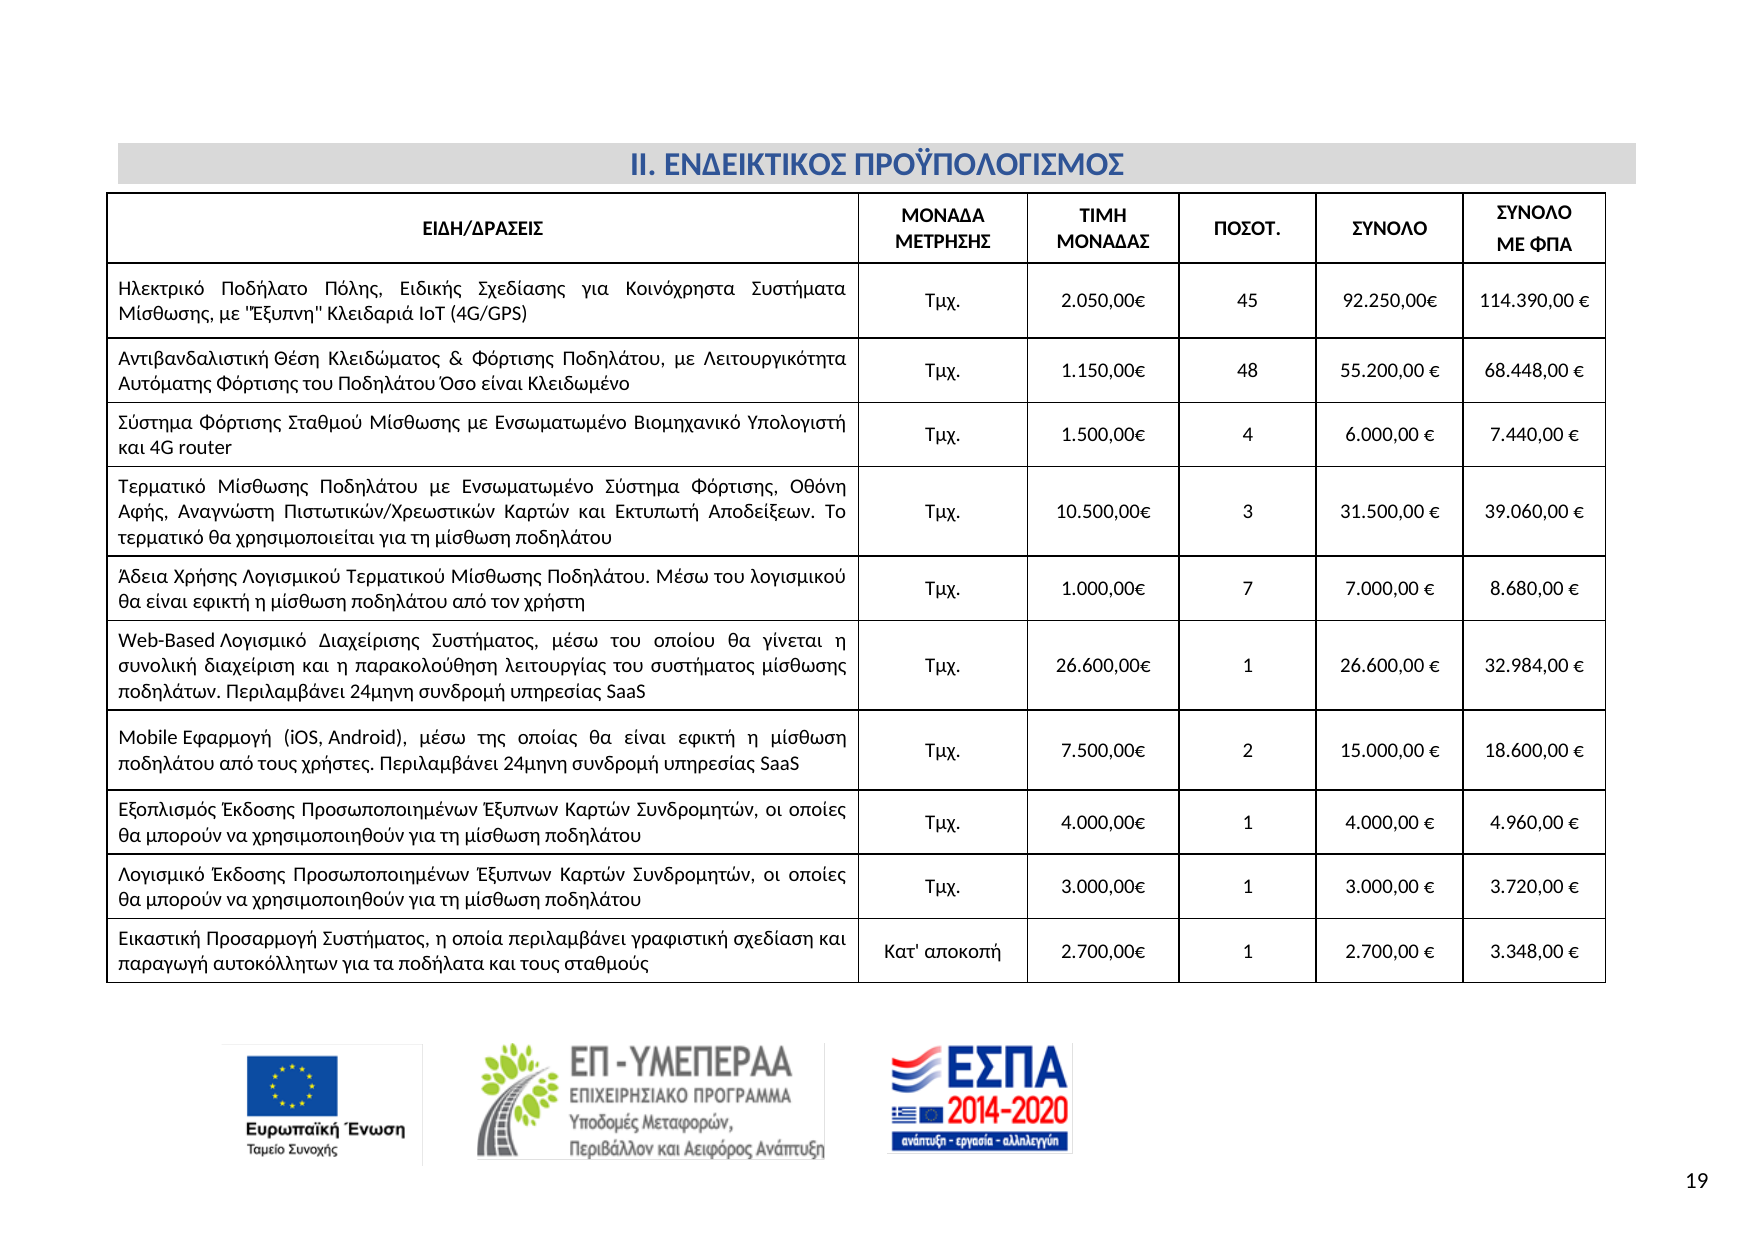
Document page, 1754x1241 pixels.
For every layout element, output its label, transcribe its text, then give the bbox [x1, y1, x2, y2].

table_cell Τμχ. [859, 621, 1027, 709]
table_cell 45 [1180, 264, 1315, 337]
table_header ΤΙΜΗ ΜΟΝΑΔΑΣ [1028, 194, 1178, 262]
table_cell 15.000,00 € [1317, 711, 1462, 789]
table_cell 26.600,00€ [1028, 621, 1178, 709]
table_cell 6.000,00 € [1317, 403, 1462, 466]
table_cell 1 [1180, 919, 1315, 982]
table_cell 3.348,00 € [1464, 919, 1605, 982]
table_cell Τμχ. [859, 711, 1027, 789]
table_cell 1.150,00€ [1028, 339, 1178, 401]
table_cell Mobile Εφαρμογή (iOS, Android), μέσω της οποίας θα είναι εφικτή η μίσθωση ποδηλάτου από τους χρήστες. Περιλαμβάνει 24μηνη συνδρομή υπηρεσίας SaaS [108, 711, 858, 789]
table_cell Λογισμικό Έκδοσης Προσωποποιημένων Έξυπνων Καρτών Συνδρομητών, οι οποίες θα μπορούν να χρησιμοποιηθούν για τη μίσθωση ποδηλάτου [108, 855, 858, 918]
table_cell 7.000,00 € [1317, 557, 1462, 620]
table_cell Κατ' αποκοπή [859, 919, 1027, 982]
table_header ΣΥΝΟΛΟ ΜΕ ΦΠΑ [1464, 194, 1605, 262]
table_cell 4.960,00 € [1464, 791, 1605, 853]
table_cell Εικαστική Προσαρμογή Συστήματος, η οποία περιλαμβάνει γραφιστική σχεδίαση και παραγωγή αυτοκόλλητων για τα ποδήλατα και τους σταθμούς [108, 919, 858, 982]
table_cell 32.984,00 € [1464, 621, 1605, 709]
picture [887, 1043, 1073, 1155]
table_cell 1.500,00€ [1028, 403, 1178, 466]
table_cell 2.700,00 € [1317, 919, 1462, 982]
table_cell 114.390,00 € [1464, 264, 1605, 337]
table_cell 4.000,00€ [1028, 791, 1178, 853]
table_cell 3.000,00 € [1317, 855, 1462, 918]
table_header ΕΙΔΗ/ΔΡΑΣΕΙΣ [108, 194, 858, 262]
table_cell 31.500,00 € [1317, 467, 1462, 555]
table_cell 7.500,00€ [1028, 711, 1178, 789]
table_header ΠΟΣΟΤ. [1180, 194, 1315, 262]
table_cell Τμχ. [859, 855, 1027, 918]
table_cell 2.050,00€ [1028, 264, 1178, 337]
table_cell 2 [1180, 711, 1315, 789]
table_cell Τμχ. [859, 467, 1027, 555]
table_cell 55.200,00 € [1317, 339, 1462, 401]
table_cell 3.720,00 € [1464, 855, 1605, 918]
table_cell 10.500,00€ [1028, 467, 1178, 555]
table_cell 2.700,00€ [1028, 919, 1178, 982]
table_cell Τμχ. [859, 339, 1027, 401]
table_cell Ηλεκτρικό Ποδήλατο Πόλης, Ειδικής Σχεδίασης για Κοινόχρηστα Συστήματα Μίσθωσης, με "Έξυπνη" Κλειδαριά IoT (4G/GPS) [108, 264, 858, 337]
table_cell 1 [1180, 791, 1315, 853]
table_cell 92.250,00€ [1317, 264, 1462, 337]
subtitle II. ΕΝΔΕΙΚΤΙΚΟΣ ΠΡΟΫΠΟΛΟΓΙΣΜΟΣ [118, 143, 1636, 184]
table_cell Τμχ. [859, 264, 1027, 337]
table_cell 7 [1180, 557, 1315, 620]
table_cell 39.060,00 € [1464, 467, 1605, 555]
table_cell Τμχ. [859, 403, 1027, 466]
table_cell 8.680,00 € [1464, 557, 1605, 620]
table_cell 26.600,00 € [1317, 621, 1462, 709]
table_cell Τερματικό Μίσθωσης Ποδηλάτου με Ενσωματωμένο Σύστημα Φόρτισης, Οθόνη Αφής, Αναγνώστη Πιστωτικών/Χρεωστικών Καρτών και Εκτυπωτή Αποδείξεων. Το τερματικό θα χρησιμοποιείται για τη μίσθωση ποδηλάτου [108, 467, 858, 555]
table_cell 1 [1180, 621, 1315, 709]
table_cell Τμχ. [859, 791, 1027, 853]
table_cell 48 [1180, 339, 1315, 401]
table_header ΣΥΝΟΛΟ [1317, 194, 1462, 262]
table_cell 1.000,00€ [1028, 557, 1178, 620]
table_cell 1 [1180, 855, 1315, 918]
table_cell 3 [1180, 467, 1315, 555]
table_cell Web-Based Λογισμικό Διαχείρισης Συστήματος, μέσω του οποίου θα γίνεται η συνολική διαχείριση και η παρακολούθηση λειτουργίας του συστήματος μίσθωσης ποδηλάτων. Περιλαμβάνει 24μηνη συνδρομή υπηρεσίας SaaS [108, 621, 858, 709]
table_cell 4.000,00 € [1317, 791, 1462, 853]
table_cell 7.440,00 € [1464, 403, 1605, 466]
table_cell 18.600,00 € [1464, 711, 1605, 789]
table_cell Εξοπλισμός Έκδοσης Προσωποποιημένων Έξυπνων Καρτών Συνδρομητών, οι οποίες θα μπορούν να χρησιμοποιηθούν για τη μίσθωση ποδηλάτου [108, 791, 858, 853]
picture [221, 1043, 424, 1166]
table_cell 3.000,00€ [1028, 855, 1178, 918]
table_cell Αντιβανδαλιστική Θέση Κλειδώματος & Φόρτισης Ποδηλάτου, με Λειτουργικότητα Αυτόματης Φόρτισης του Ποδηλάτου Όσο είναι Κλειδωμένο [108, 339, 858, 401]
table_header ΜΟΝΑΔΑ ΜΕΤΡΗΣΗΣ [859, 194, 1027, 262]
table_cell Άδεια Χρήσης Λογισμικού Τερματικού Μίσθωσης Ποδηλάτου. Μέσω του λογισμικού θα είναι εφικτή η μίσθωση ποδηλάτου από τον χρήστη [108, 557, 858, 620]
table_cell Σύστημα Φόρτισης Σταθμού Μίσθωσης με Ενσωματωμένο Βιομηχανικό Υπολογιστή και 4G router [108, 403, 858, 466]
table_cell 4 [1180, 403, 1315, 466]
table_cell 68.448,00 € [1464, 339, 1605, 401]
picture [477, 1043, 825, 1161]
table_cell Τμχ. [859, 557, 1027, 620]
